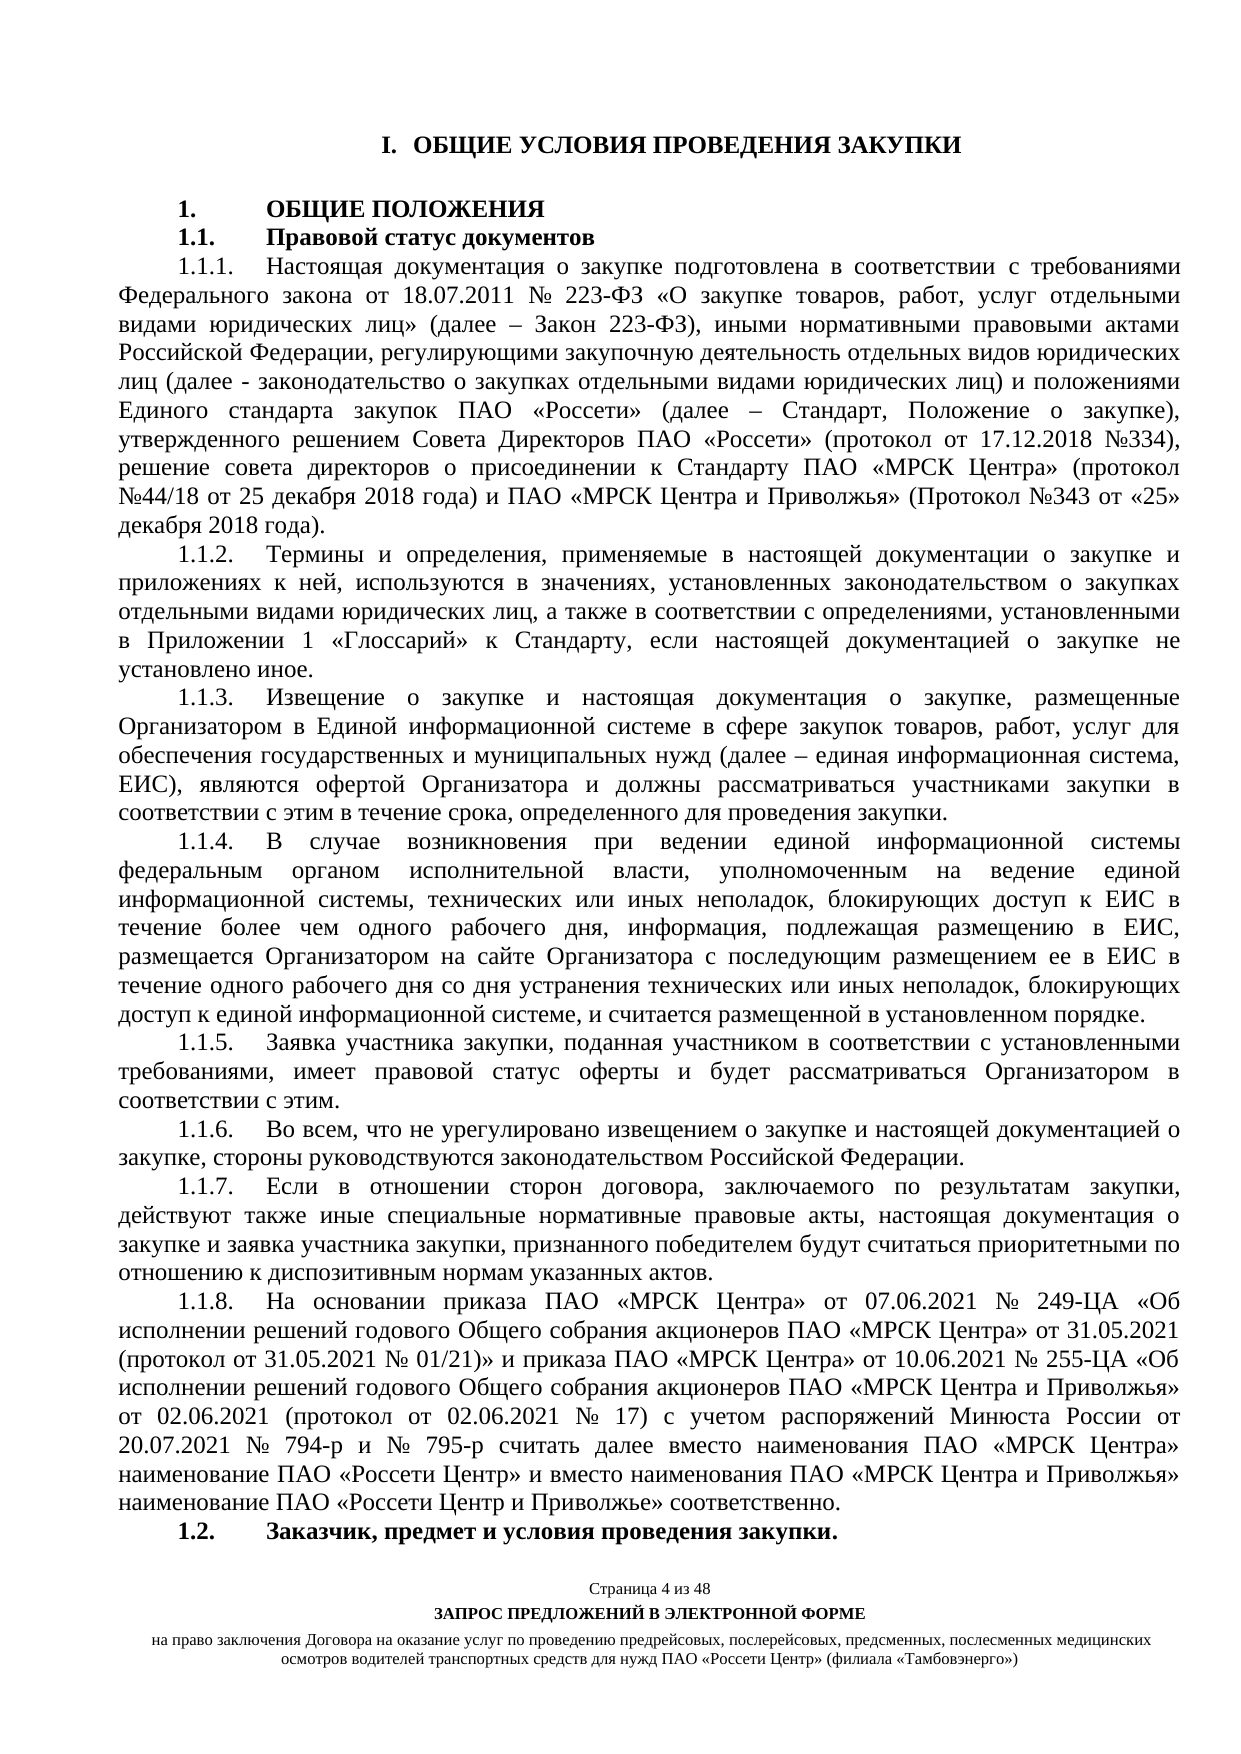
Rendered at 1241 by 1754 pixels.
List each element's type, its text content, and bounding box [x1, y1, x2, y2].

list Термины и определения, применяемые в настоящей документации о закупке и приложениях к ней, используются в значениях, установленных законодательством о закупках отдельными видами юридических лиц, а также в соответствии с определениями, установленными в Приложении 1 «Глоссарий» к Стандарту, если настоящей документацией о закупке не установлено иное. [118, 539, 1181, 682]
list Если в отношении сторон договора, заключаемого по результатам закупки, действуют также иные специальные нормативные правовые акты, настоящая документация о закупке и заявка участника закупки, признанного победителем будут считаться приоритетными по отношению к диспозитивным нормам указанных актов. [118, 1171, 1181, 1286]
subtitle Заказчик, предмет и условия проведения закупки. [118, 1516, 1181, 1545]
list В случае возникновения при ведении единой информационной системы федеральным органом исполнительной власти, уполномоченным на ведение единой информационной системы, технических или иных неполадок, блокирующих доступ к ЕИС в течение более чем одного рабочего дня, информация, подлежащая размещению в ЕИС, размещается Организатором на сайте Организатора с последующим размещением ее в ЕИС в течение одного рабочего дня со дня устранения технических или иных неполадок, блокирующих доступ к единой информационной системе, и считается размещенной в установленном порядке. [118, 826, 1181, 1027]
list На основании приказа ПАО «МРСК Центра» от 07.06.2021 № 249-ЦА «Об исполнении решений годового Общего собрания акционеров ПАО «МРСК Центра» от 31.05.2021 (протокол от 31.05.2021 № 01/21)» и приказа ПАО «МРСК Центра» от 10.06.2021 № 255-ЦА «Об исполнении решений годового Общего собрания акционеров ПАО «МРСК Центра и Приволжья» от 02.06.2021 (протокол от 02.06.2021 № 17) с учетом распоряжений Минюста России от 20.07.2021 № 794-р и № 795-р считать далее вместо наименования ПАО «МРСК Центра» наименование ПАО «Россети Центр» и вместо наименования ПАО «МРСК Центра и Приволжья» наименование ПАО «Россети Центр и Приволжье» соответственно. [118, 1286, 1181, 1516]
list Заявка участника закупки, поданная участником в соответствии с установленными требованиями, имеет правовой статус оферты и будет рассматриваться Организатором в соответствии с этим. [118, 1027, 1181, 1114]
list Извещение о закупке и настоящая документация о закупке, размещенные Организатором в Единой информационной системе в сфере закупок товаров, работ, услуг для обеспечения государственных и муниципальных нужд (далее – единая информационная система, ЕИС), являются офертой Организатора и должны рассматриваться участниками закупки в соответствии с этим в течение срока, определенного для проведения закупки. [118, 682, 1181, 826]
list Во всем, что не урегулировано извещением о закупке и настоящей документацией о закупке, стороны руководствуются законодательством Российской Федерации. [118, 1114, 1181, 1171]
subtitle ОБЩИЕ ПОЛОЖЕНИЯ [118, 194, 1181, 222]
list Настоящая документация о закупке подготовлена в соответствии с требованиями Федерального закона от 18.07.2011 № 223-ФЗ «О закупке товаров, работ, услуг отдельными видами юридических лиц» (далее – Закон 223-ФЗ), иными нормативными правовыми актами Российской Федерации, регулирующими закупочную деятельность отдельных видов юридических лиц (далее - законодательство о закупках отдельными видами юридических лиц) и положениями Единого стандарта закупок ПАО «Россети» (далее – Стандарт, Положение о закупке), утвержденного решением Совета Директоров ПАО «Россети» (протокол от 17.12.2018 №334), решение совета директоров о присоединении к Стандарту ПАО «МРСК Центра» (протокол №44/18 от 25 декабря 2018 года) и ПАО «МРСК Центра и Приволжья» (Протокол №343 от «25» декабря 2018 года). [118, 251, 1181, 539]
subtitle Правовой статус документов [118, 222, 1181, 251]
subtitle ОБЩИЕ УСЛОВИЯ ПРОВЕДЕНИЯ закупки [118, 130, 1181, 159]
